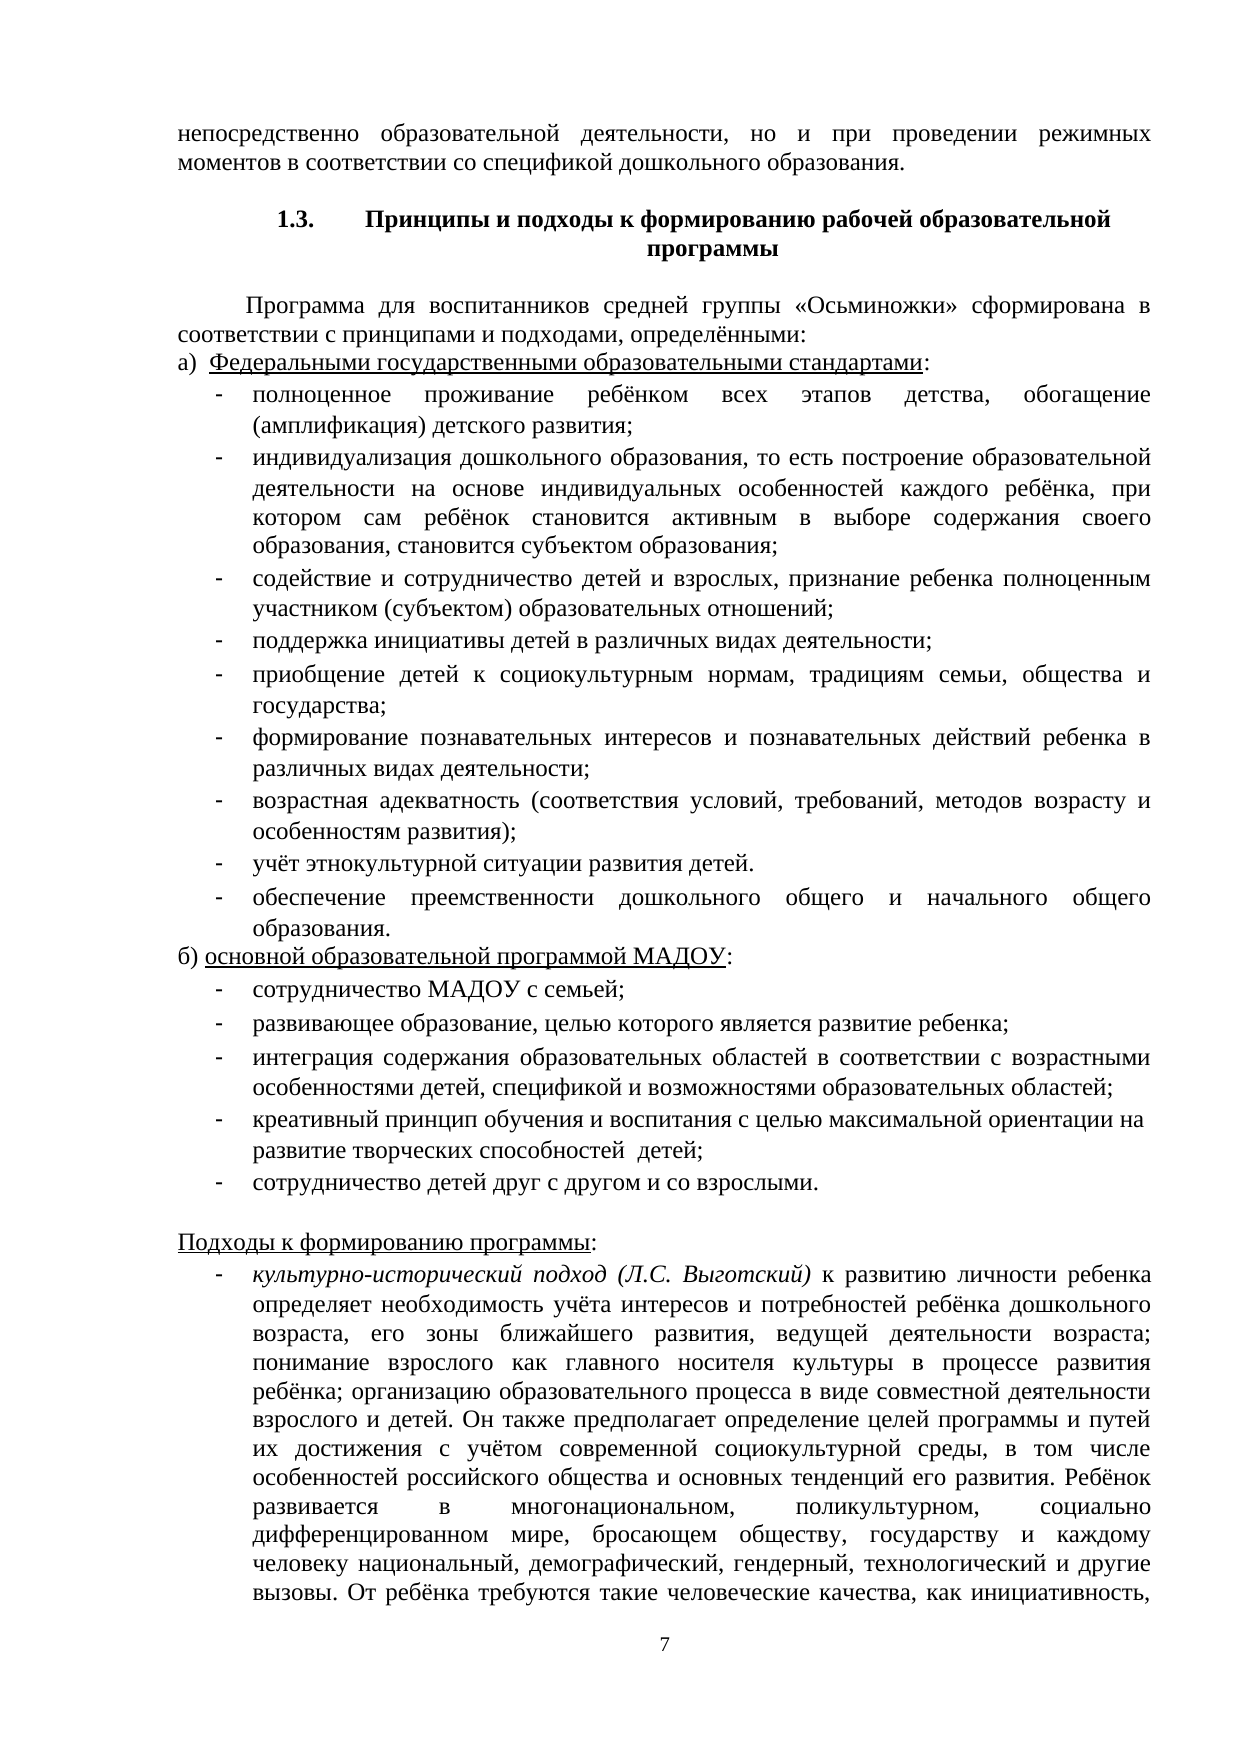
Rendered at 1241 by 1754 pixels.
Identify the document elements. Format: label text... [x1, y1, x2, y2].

text б) основной образовательной программой МАДОУ: [177, 941, 1152, 970]
list сотрудничество МАДОУ с семьей; [215, 970, 1152, 1004]
list развитие творческих способностей детей; [252, 1135, 1152, 1164]
text а) Федеральными государственными образовательными стандартами: [177, 347, 1152, 376]
list возрастная адекватность (соответствия условий, требований, методов возрасту и особенностям развития); [215, 782, 1152, 844]
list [215, 1256, 1152, 1606]
list креативный принцип обучения и воспитания с целью максимальной ориентации на [215, 1101, 1152, 1135]
list полноценное проживание ребёнком всех этапов детства, обогащение (амплификация) детского развития; [215, 376, 1152, 439]
text Программа для воспитанников средней группы «Осьминожки» сформирована в соответствии с принципами и подходами, определёнными: [177, 290, 1152, 347]
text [177, 118, 1152, 176]
text Подходы к формированию программы: [177, 1227, 1152, 1256]
list содействие и сотрудничество детей и взрослых, признание ребенка полноценным участником (субъектом) образовательных отношений; [215, 559, 1152, 622]
list интеграция содержания образовательных областей в соответствии с возрастными особенностями детей, спецификой и возможностями образовательных областей; [215, 1038, 1152, 1101]
list Принципы и подходы к формированию рабочей образовательной программы [236, 204, 1152, 262]
list развивающее образование, целью которого является развитие ребенка; [215, 1004, 1152, 1038]
list обеспечение преемственности дошкольного общего и начального общего образования. [215, 879, 1152, 941]
list индивидуализация дошкольного образования, то есть построение образовательной деятельности на основе индивидуальных особенностей каждого ребёнка, при котором сам ребёнок становится активным в выборе содержания своего образования, становится субъектом образования; [215, 439, 1152, 559]
list учёт этнокультурной ситуации развития детей. [215, 844, 1152, 879]
list поддержка инициативы детей в различных видах деятельности; [215, 622, 1152, 656]
list приобщение детей к социокультурным нормам, традициям семьи, общества и государства; [215, 656, 1152, 719]
list сотрудничество детей друг с другом и со взрослыми. [215, 1164, 1152, 1198]
list формирование познавательных интересов и познавательных действий ребенка в различных видах деятельности; [215, 719, 1152, 782]
